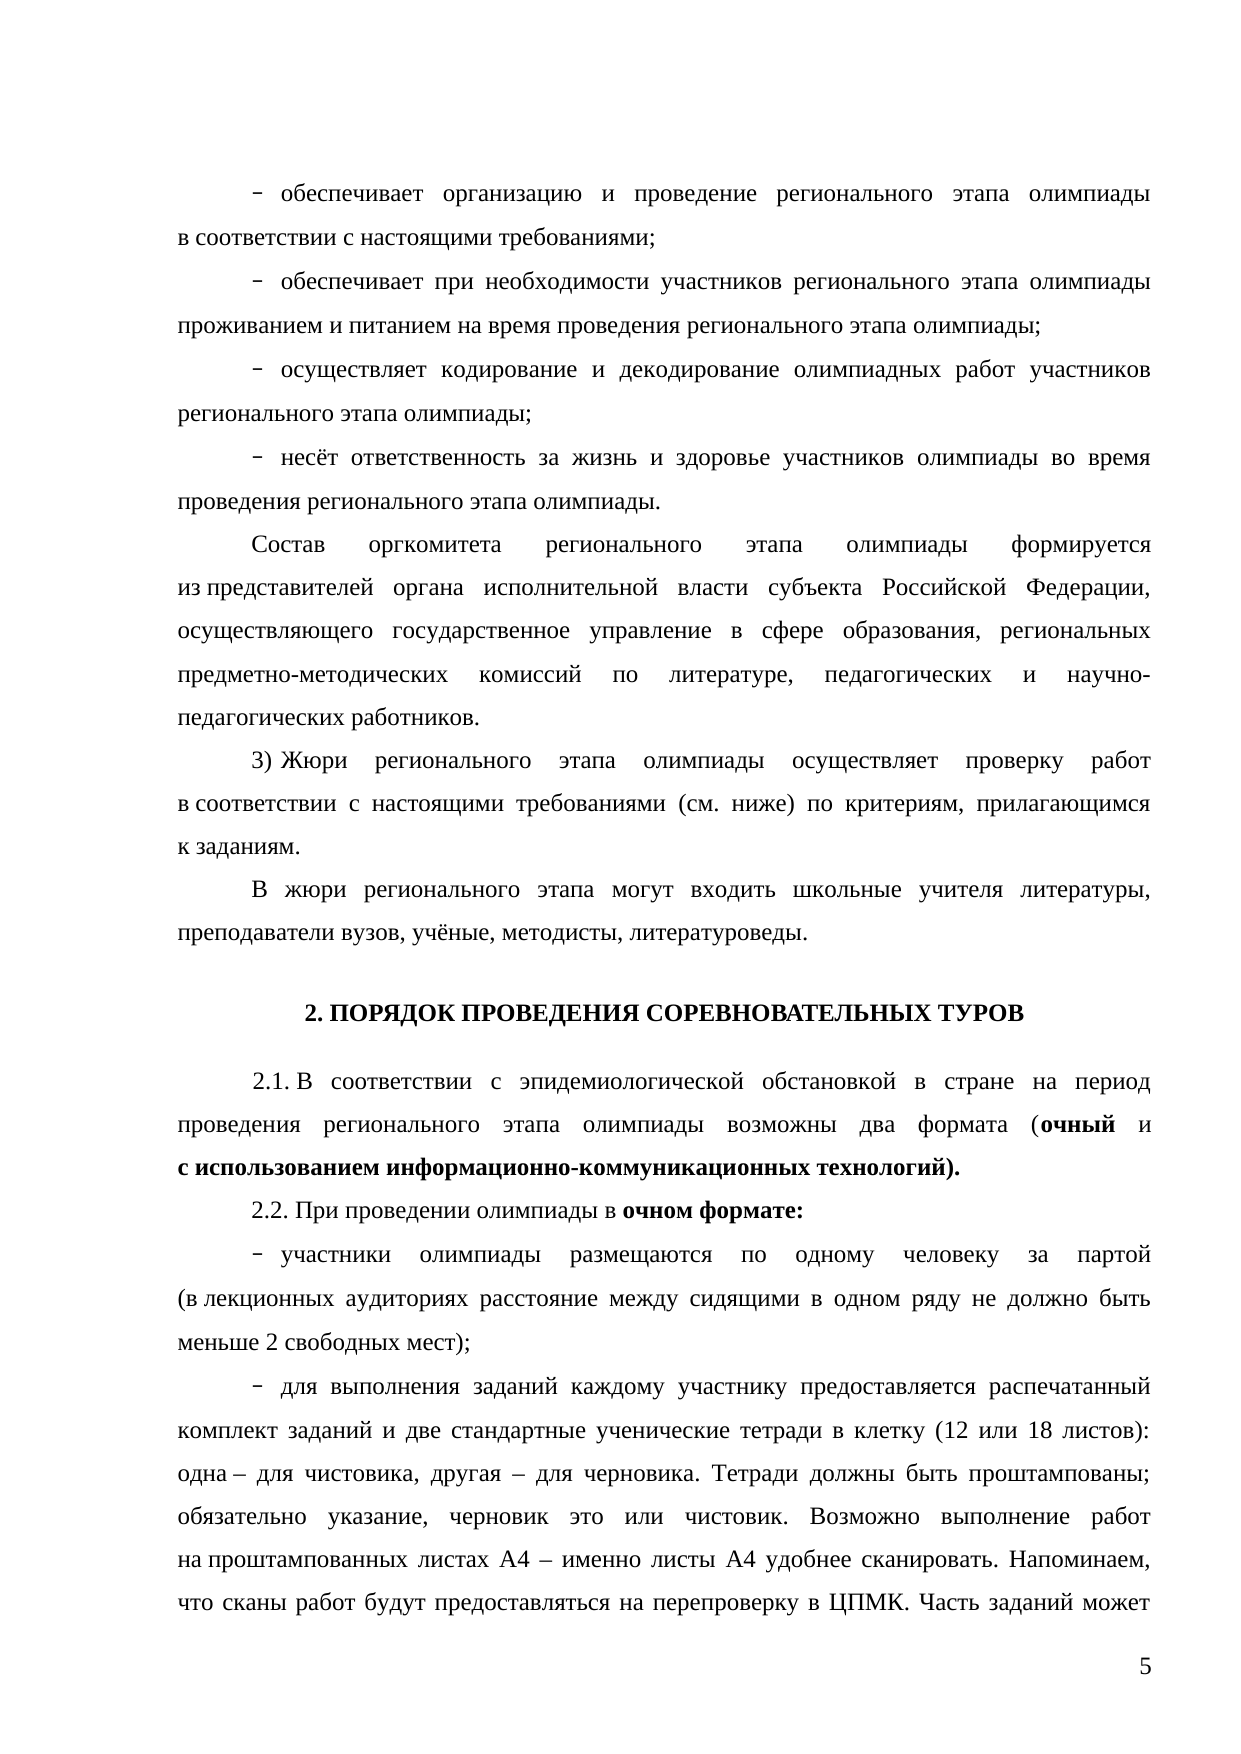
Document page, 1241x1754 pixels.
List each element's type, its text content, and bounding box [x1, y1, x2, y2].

list обеспечивает организацию и проведение регионального этапа олимпиады в соответствии с настоящими требованиями; [177, 177, 1152, 251]
text 2.1. В соответствии с эпидемиологической обстановкой в стране на период проведения регионального этапа олимпиады возможны два формата (очный и с использованием информационно-коммуникационных технологий). [177, 1066, 1152, 1181]
list несёт ответственность за жизнь и здоровье участников олимпиады во время проведения регионального этапа олимпиады. [177, 441, 1152, 515]
list осуществляет кодирование и декодирование олимпиадных работ участников регионального этапа олимпиады; [177, 353, 1152, 427]
text 2. Порядок проведения соревновательных туров [177, 998, 1152, 1027]
text В жюри регионального этапа могут входить школьные учителя литературы, преподаватели вузов, учёные, методисты, литературоведы. [177, 874, 1152, 946]
list участники олимпиады размещаются по одному человеку за партой (в лекционных аудиториях расстояние между сидящими в одном ряду не должно быть меньше 2 свободных мест); [177, 1239, 1152, 1355]
text Состав оргкомитета регионального этапа олимпиады формируется из представителей органа исполнительной власти субъекта Российской Федерации, осуществляющего государственное управление в сфере образования, региональных предметно-методических комиссий по литературе, педагогических и научно-педагогических работников. [177, 529, 1152, 731]
list обеспечивает при необходимости участников регионального этапа олимпиады проживанием и питанием на время проведения регионального этапа олимпиады; [177, 265, 1152, 339]
text 2.2. При проведении олимпиады в очном формате: [177, 1196, 1152, 1224]
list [177, 1370, 1152, 1616]
list Жюри регионального этапа олимпиады осуществляет проверку работ в соответствии с настоящими требованиями (см. ниже) по критериям, прилагающимся к заданиям. [177, 745, 1152, 860]
